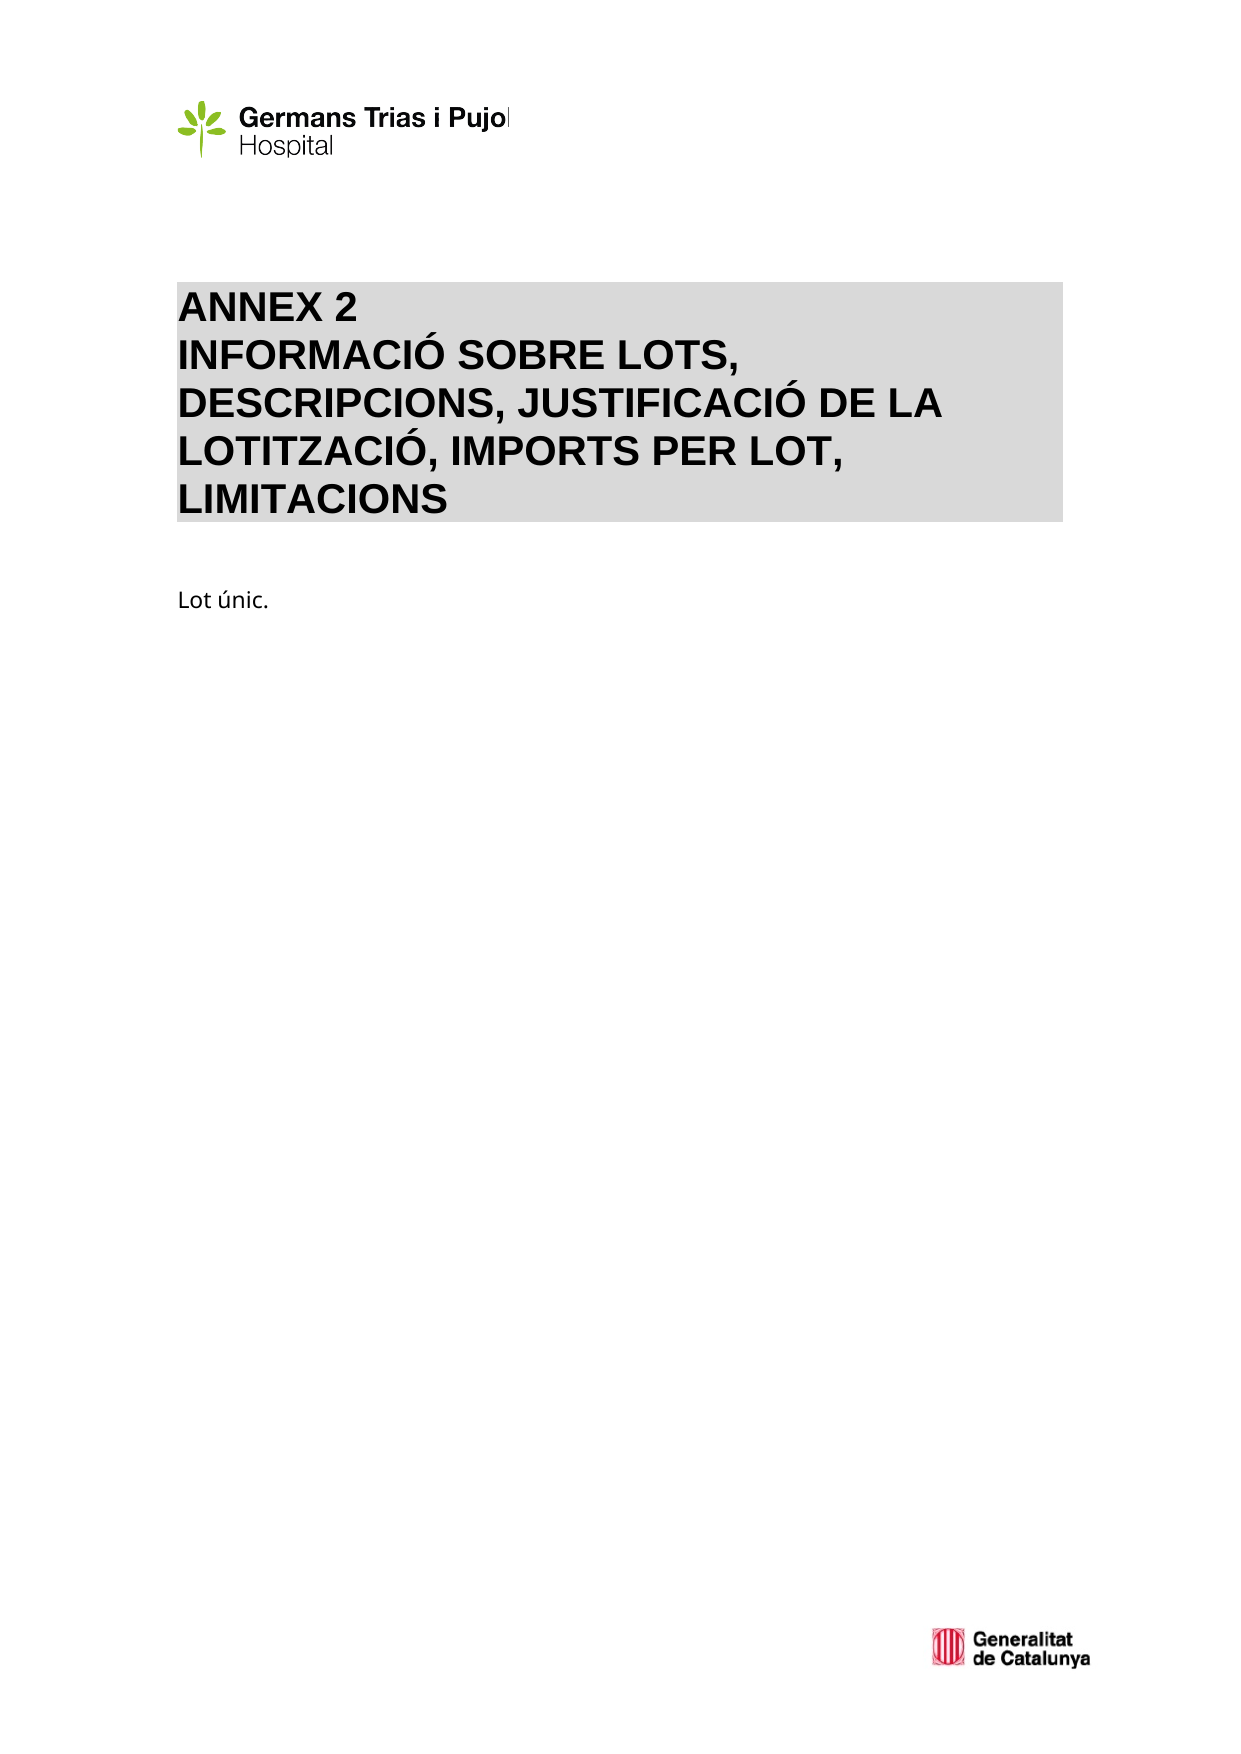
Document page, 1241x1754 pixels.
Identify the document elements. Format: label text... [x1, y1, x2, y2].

picture [893, 1621, 1129, 1674]
text INFORMACIÓ SOBRE LOTS, DESCRIPCIONS, JUSTIFICACIÓ DE LA LOTITZACIÓ, IMPORTS PER LOT, LIMITACIONS [177, 330, 1063, 522]
picture [177, 101, 509, 158]
text Lot únic. [177, 584, 1063, 616]
text ANNEX 2 [177, 282, 1063, 330]
